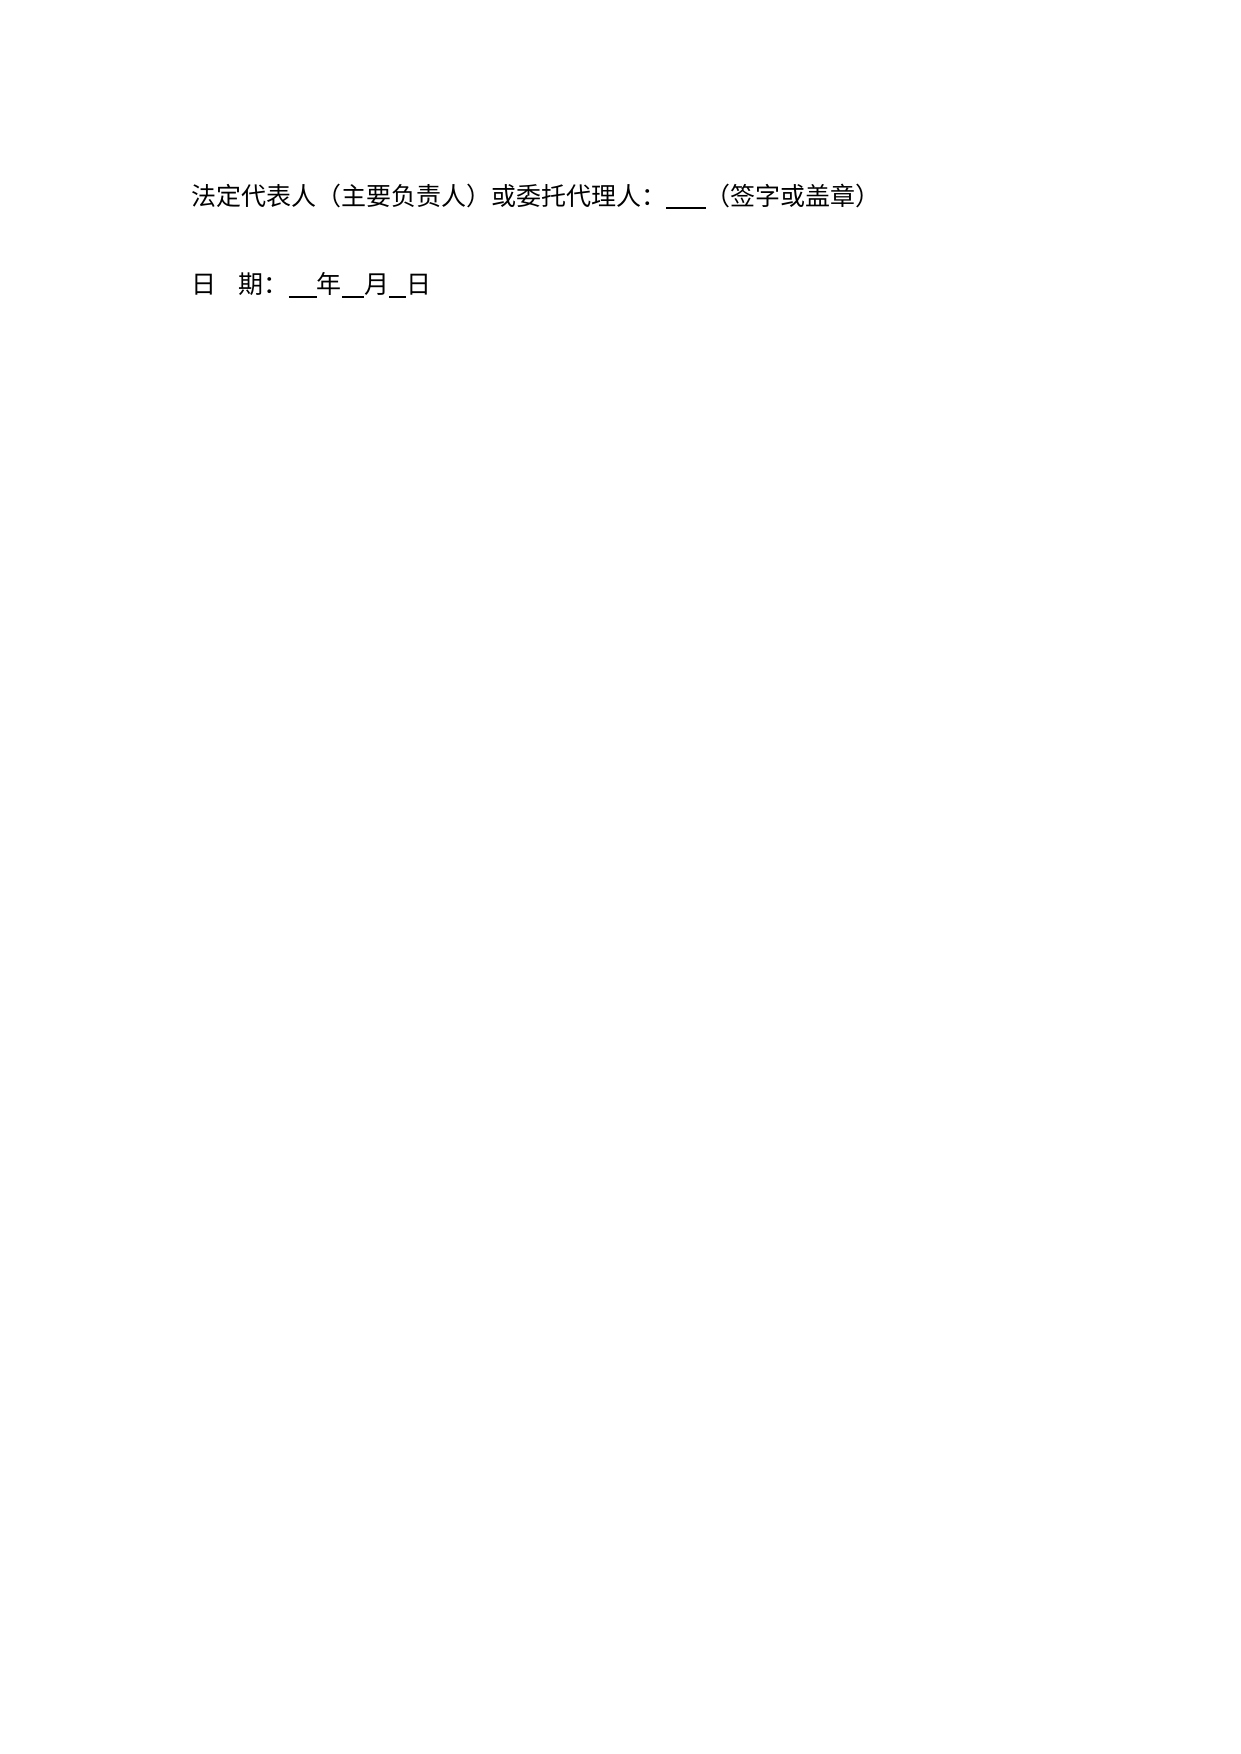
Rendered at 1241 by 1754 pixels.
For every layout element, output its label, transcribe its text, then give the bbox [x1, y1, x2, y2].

text 日 期： 年 月 日 [170, 250, 1076, 315]
text 法定代表人（主要负责人）或委托代理人： （签字或盖章） [170, 162, 1076, 227]
